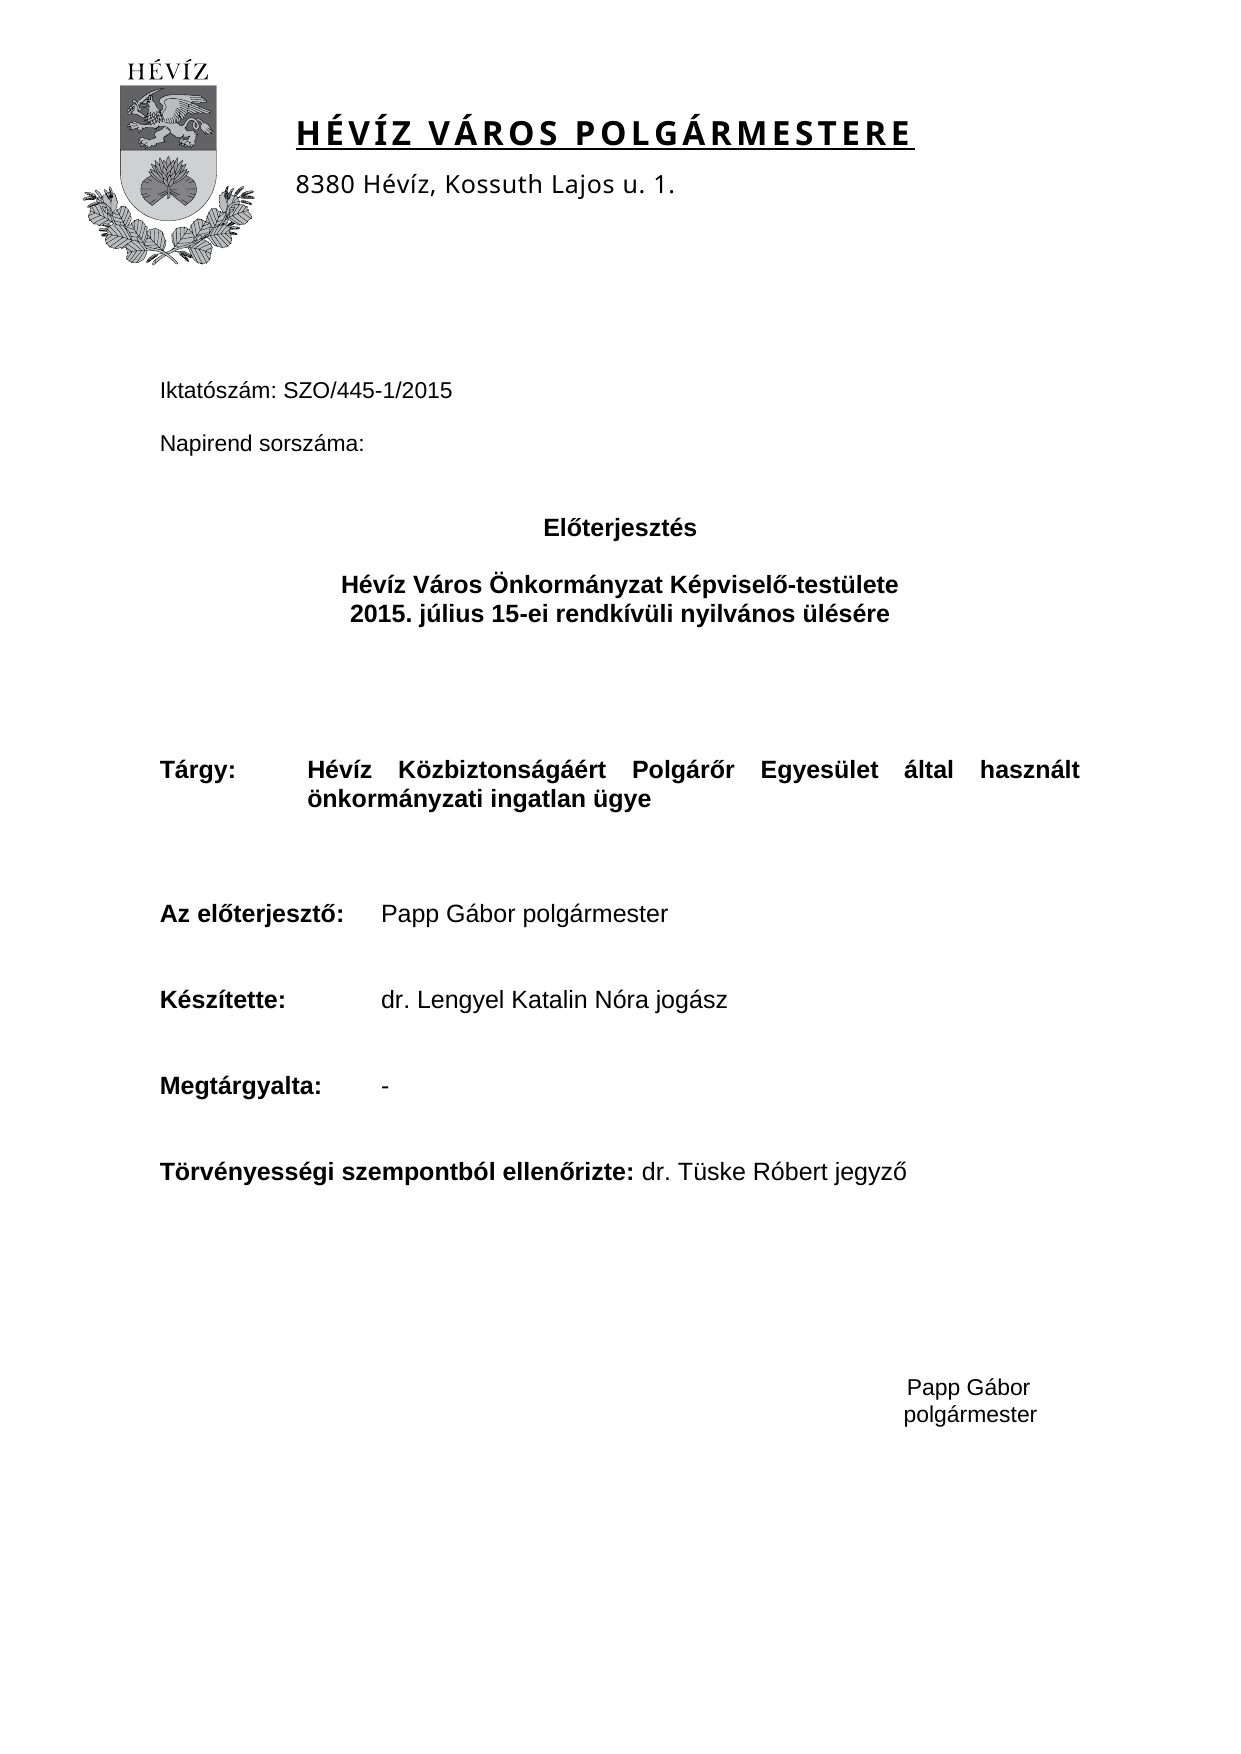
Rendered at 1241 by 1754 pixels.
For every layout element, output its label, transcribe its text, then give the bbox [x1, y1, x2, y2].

text 2015. július 15-ei rendkívüli nyilvános ülésére [159, 599, 1081, 627]
text Törvényességi szempontból ellenőrizte: dr. Tüske Róbert jegyző [159, 1157, 1081, 1186]
text Megtárgyalta: - [159, 1071, 1081, 1099]
text Előterjesztés [159, 512, 1081, 541]
text Papp Gábor [159, 1374, 1081, 1401]
text Hévíz Város Önkormányzat Képviselő-testülete [159, 570, 1081, 599]
text Készítette: dr. Lengyel Katalin Nóra jogász [159, 985, 1081, 1014]
text Iktatószám: SZO/445-1/2015 [159, 377, 1081, 403]
text polgármester [159, 1401, 1081, 1427]
text Tárgy: Hévíz Közbiztonságáért Polgárőr Egyesület által használt önkormányzati ingatlan ügye [159, 755, 1081, 813]
text Napirend sorszáma: [159, 429, 1081, 456]
text Az előterjesztő: Papp Gábor polgármester [159, 899, 1081, 928]
